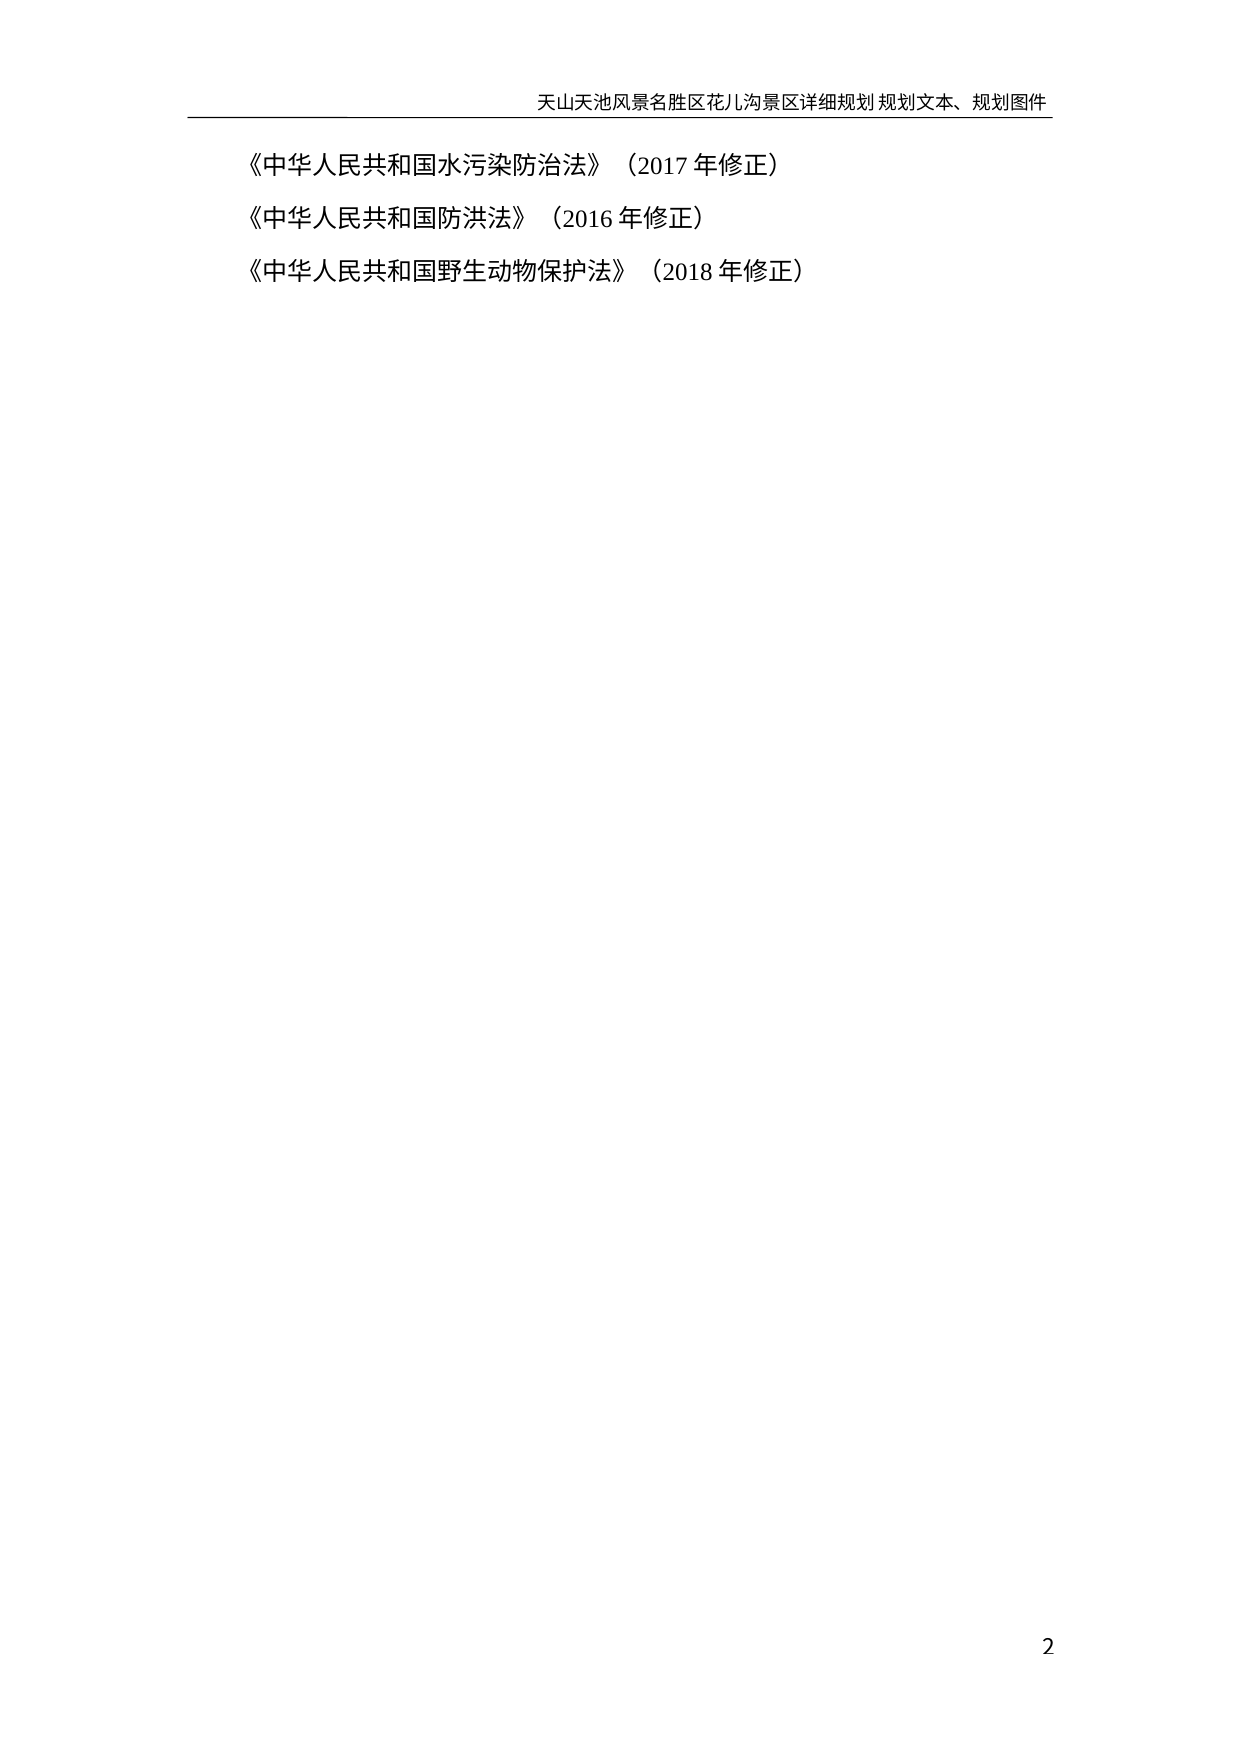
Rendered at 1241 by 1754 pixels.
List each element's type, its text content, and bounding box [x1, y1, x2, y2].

text 《中华人民共和国野生动物保护法》（2018 年修正） [237, 252, 1113, 288]
text 《中华人民共和国防洪法》（2016 年修正） [237, 199, 1113, 235]
text 《中华人民共和国水污染防治法》（2017 年修正） [237, 146, 1113, 182]
